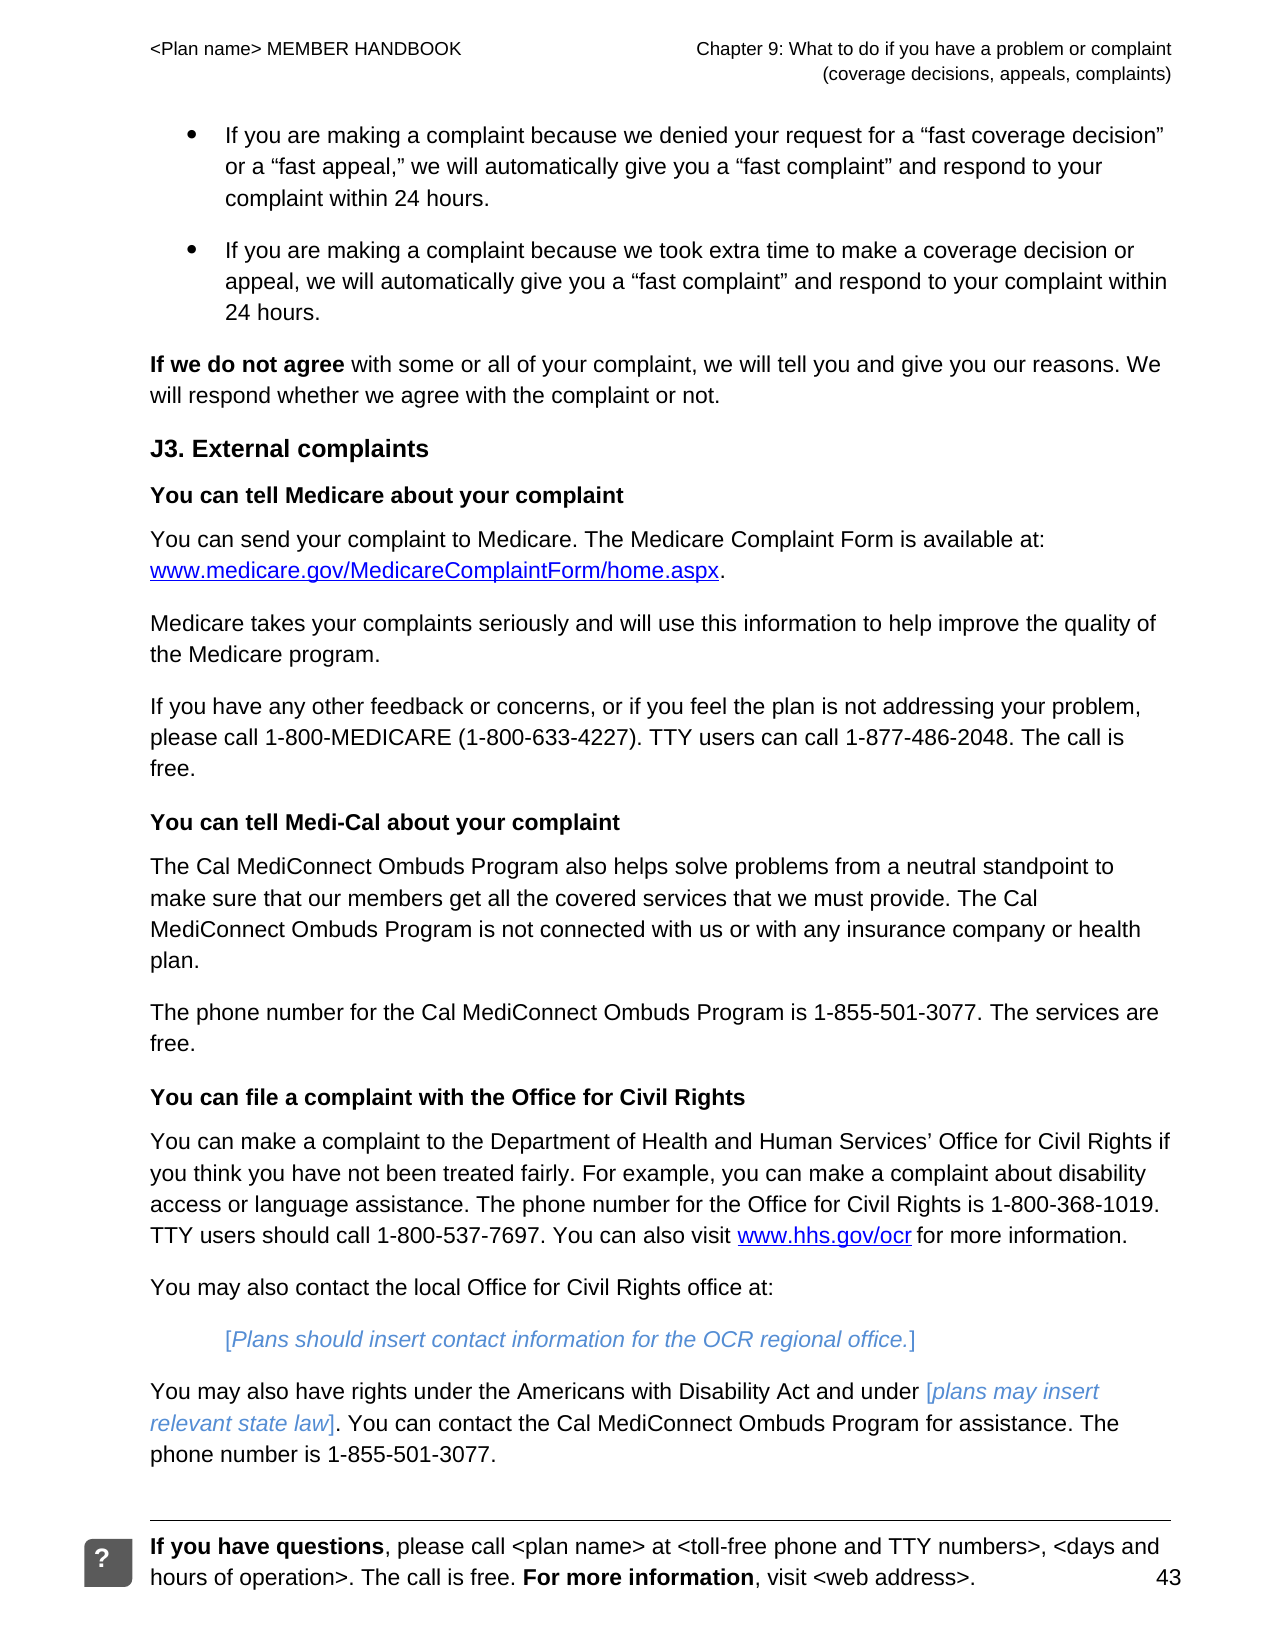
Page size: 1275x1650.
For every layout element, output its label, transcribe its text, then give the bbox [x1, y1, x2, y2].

text The phone number for the Cal MediConnect Ombuds Program is 1-855-501-3077. The services are free. [150, 996, 1171, 1058]
text You can send your complaint to Medicare. The Medicare Complaint Form is available at: www.medicare.gov/MedicareComplaintForm/home.aspx. [150, 523, 1171, 585]
subtitle J3. External complaints [150, 431, 1096, 464]
list If you are making a complaint because we took extra time to make a coverage decision or appeal, we will automatically give you a “fast complaint” and respond to your complaint within 24 hours. [187, 233, 1171, 327]
text You may also contact the local Office for Civil Rights office at: [150, 1271, 1171, 1302]
text Medicare takes your complaints seriously and will use this information to help improve the quality of the Medicare program. [150, 606, 1171, 668]
text You may also have rights under the Americans with Disability Act and under [plans may insert relevant state law]. You can contact the Cal MediConnect Ombuds Program for assistance. The phone number is 1-855-501-3077. [150, 1375, 1171, 1468]
text If we do not agree with some or all of your complaint, we will tell you and give you our reasons. We will respond whether we agree with the complaint or not. [150, 348, 1171, 410]
subtitle You can tell Medi-Cal about your complaint [150, 804, 1096, 837]
list If you are making a complaint because we denied your request for a “fast coverage decision” or a “fast appeal,” we will automatically give you a “fast complaint” and respond to your complaint within 24 hours. [187, 118, 1171, 212]
text The Cal MediConnect Ombuds Program also helps solve problems from a neutral standpoint to make sure that our members get all the covered services that we must provide. The Cal MediConnect Ombuds Program is not connected with us or with any insurance company or health plan. [150, 850, 1171, 975]
subtitle You can file a complaint with the Office for Civil Rights [150, 1079, 1096, 1112]
text If you have any other feedback or concerns, or if you feel the plan is not addressing your problem, please call 1-800-MEDICARE (1-800-633-4227). TTY users can call 1-877-486-2048. The call is free. [150, 689, 1171, 783]
text [Plans should insert contact information for the OCR regional office.] [225, 1323, 1171, 1354]
text You can make a complaint to the Department of Health and Human Services’ Office for Civil Rights if you think you have not been treated fairly. For example, you can make a complaint about disability access or language assistance. The phone number for the Office for Civil Rights is 1-800-368-1019. TTY users should call 1-800-537-7697. You can also visit www.hhs.gov/ocr for more information. [150, 1125, 1171, 1250]
subtitle You can tell Medicare about your complaint [150, 477, 1096, 510]
